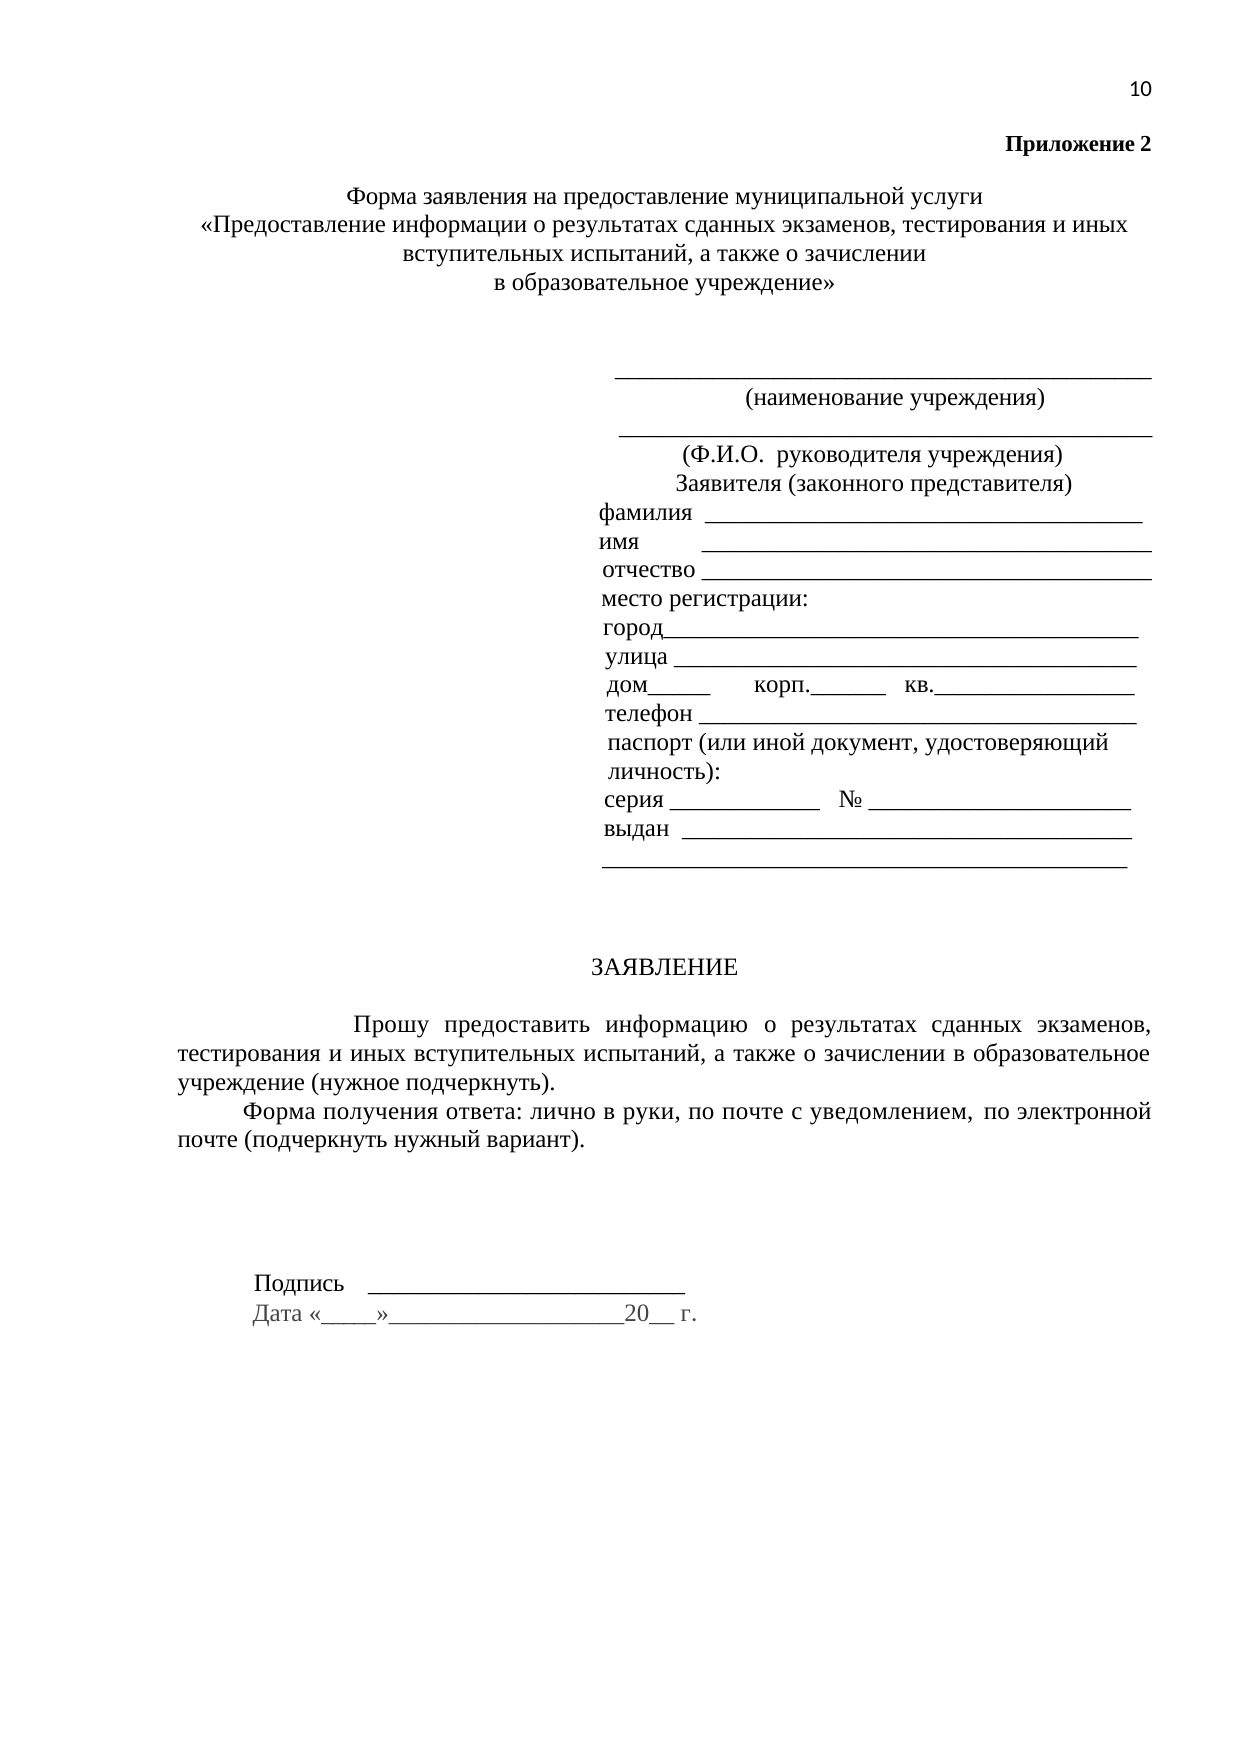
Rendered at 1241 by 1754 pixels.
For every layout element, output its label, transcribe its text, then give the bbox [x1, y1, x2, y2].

text выдан ____________________________________ [177, 813, 1152, 842]
text ___________________________________________ [177, 411, 1152, 439]
text улица _____________________________________ [177, 641, 1152, 669]
text серия ____________ № _____________________ [177, 784, 1152, 813]
text паспорт (или иной документ, удостоверяющий личность): [177, 727, 1152, 784]
text (Ф.И.О. руководителя учреждения) [177, 439, 1152, 468]
text имя ____________________________________ [177, 526, 1152, 554]
text __________________________________________ [177, 842, 1152, 871]
text ЗАЯВЛЕНИЕ [177, 952, 1152, 981]
text место регистрации: [177, 583, 1152, 612]
text город______________________________________ [177, 612, 1152, 641]
text (наименование учреждения) [177, 382, 1152, 411]
text Заявителя (законного представителя) [177, 468, 1152, 497]
text Приложение 2 [177, 130, 1152, 156]
text телефон ___________________________________ [177, 698, 1152, 727]
text «Предоставление информации о результатах сданных экзаменов, тестирования и иных вступительных испытаний, а также о зачислении [177, 209, 1152, 267]
text в образовательное учреждение» [177, 267, 1152, 296]
text Дата « » 20__ г. [252, 1297, 1152, 1327]
text Форма заявления на предоставление муниципальной услуги [177, 181, 1152, 209]
text Прошу предоставить информацию о результатах сданных экзаменов, тестирования и иных вступительных испытаний, а также о зачислении в образовательное учреждение (нужное подчеркнуть). [177, 1009, 1152, 1096]
text Форма получения ответа: лично в руки, по почте с уведомлением, по электронной почте (подчеркнуть нужный вариант). [177, 1096, 1152, 1153]
text ____________________________________________ [177, 353, 1152, 382]
text дом_____ корп.______ кв.________________ [177, 669, 1152, 698]
text отчество ____________________________________ [177, 554, 1152, 583]
text Подпись __________________________ [254, 1268, 1152, 1297]
text фамилия ___________________________________ [177, 497, 1152, 526]
